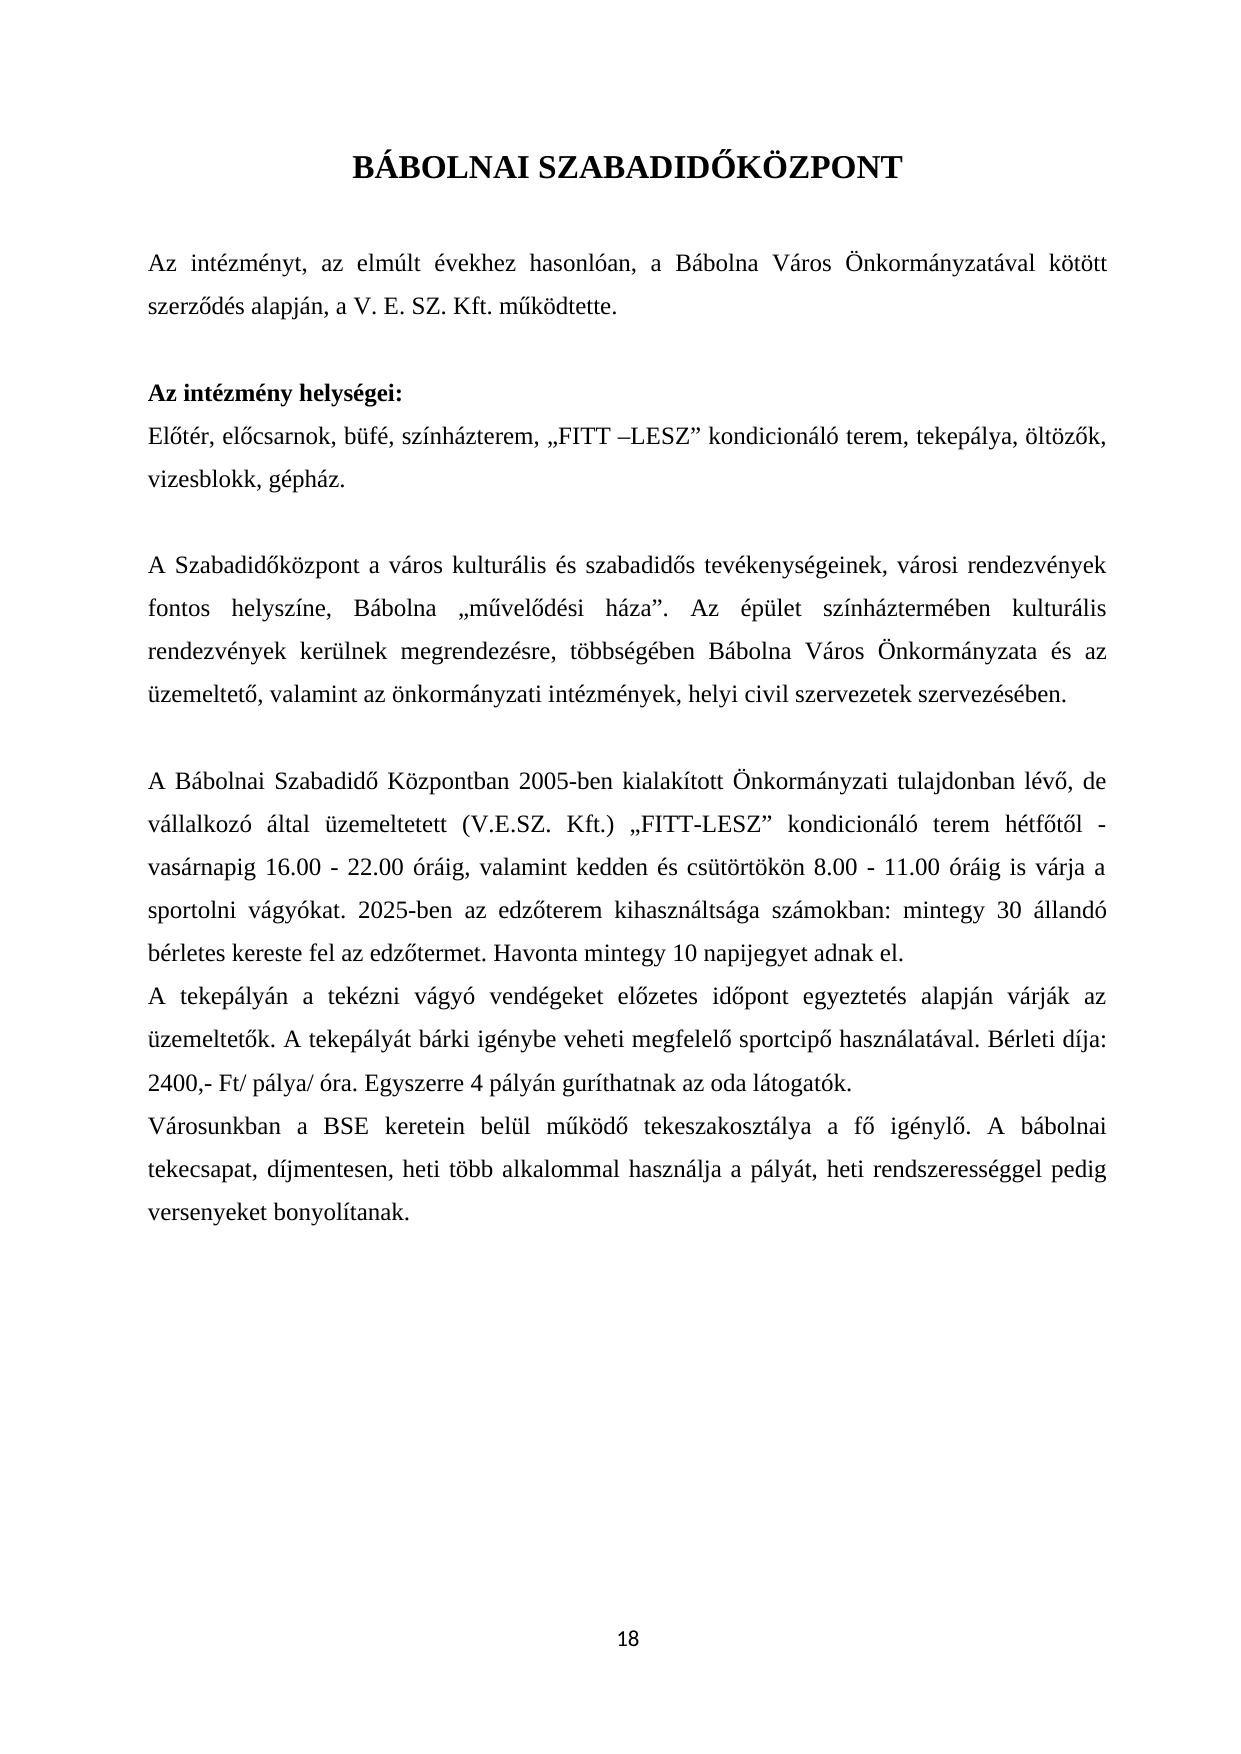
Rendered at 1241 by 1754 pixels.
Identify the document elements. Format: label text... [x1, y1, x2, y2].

text Az intézményt, az elmúlt évekhez hasonlóan, a Bábolna Város Önkormányzatával kötött szerződés alapján, a V. E. SZ. Kft. működtette. [148, 248, 1107, 320]
text Előtér, előcsarnok, büfé, színházterem, „FITT –LESZ” kondicionáló terem, tekepálya, öltözők, vizesblokk, gépház. [148, 421, 1107, 493]
text A Szabadidőközpont a város kulturális és szabadidős tevékenységeinek, városi rendezvények fontos helyszíne, Bábolna „művelődési háza”. Az épület színháztermében kulturális rendezvények kerülnek megrendezésre, többségében Bábolna Város Önkormányzata és az üzemeltető, valamint az önkormányzati intézmények, helyi civil szervezetek szervezésében. [148, 550, 1107, 708]
text Városunkban a BSE keretein belül működő tekeszakosztálya a fő igénylő. A bábolnai tekecsapat, díjmentesen, heti több alkalommal használja a pályát, heti rendszerességgel pedig versenyeket bonyolítanak. [148, 1111, 1107, 1226]
text A tekepályán a tekézni vágyó vendégeket előzetes időpont egyeztetés alapján várják az üzemeltetők. A tekepályát bárki igénybe veheti megfelelő sportcipő használatával. Bérleti díja: 2400,- Ft/ pálya/ óra. Egyszerre 4 pályán guríthatnak az oda látogatók. [148, 981, 1107, 1096]
text BÁBOLNAI SZABADIDŐKÖZPONT [148, 148, 1107, 186]
text Az intézmény helységei: [148, 378, 1107, 406]
text A Bábolnai Szabadidő Központban 2005-ben kialakított Önkormányzati tulajdonban lévő, de vállalkozó által üzemeltetett (V.E.SZ. Kft.) „FITT-LESZ” kondicionáló terem hétfőtől - vasárnapig 16.00 - 22.00 óráig, valamint kedden és csütörtökön 8.00 - 11.00 óráig is várja a sportolni vágyókat. 2025-ben az edzőterem kihasználtsága számokban: mintegy 30 állandó bérletes kereste fel az edzőtermet. Havonta mintegy 10 napijegyet adnak el. [148, 766, 1107, 967]
